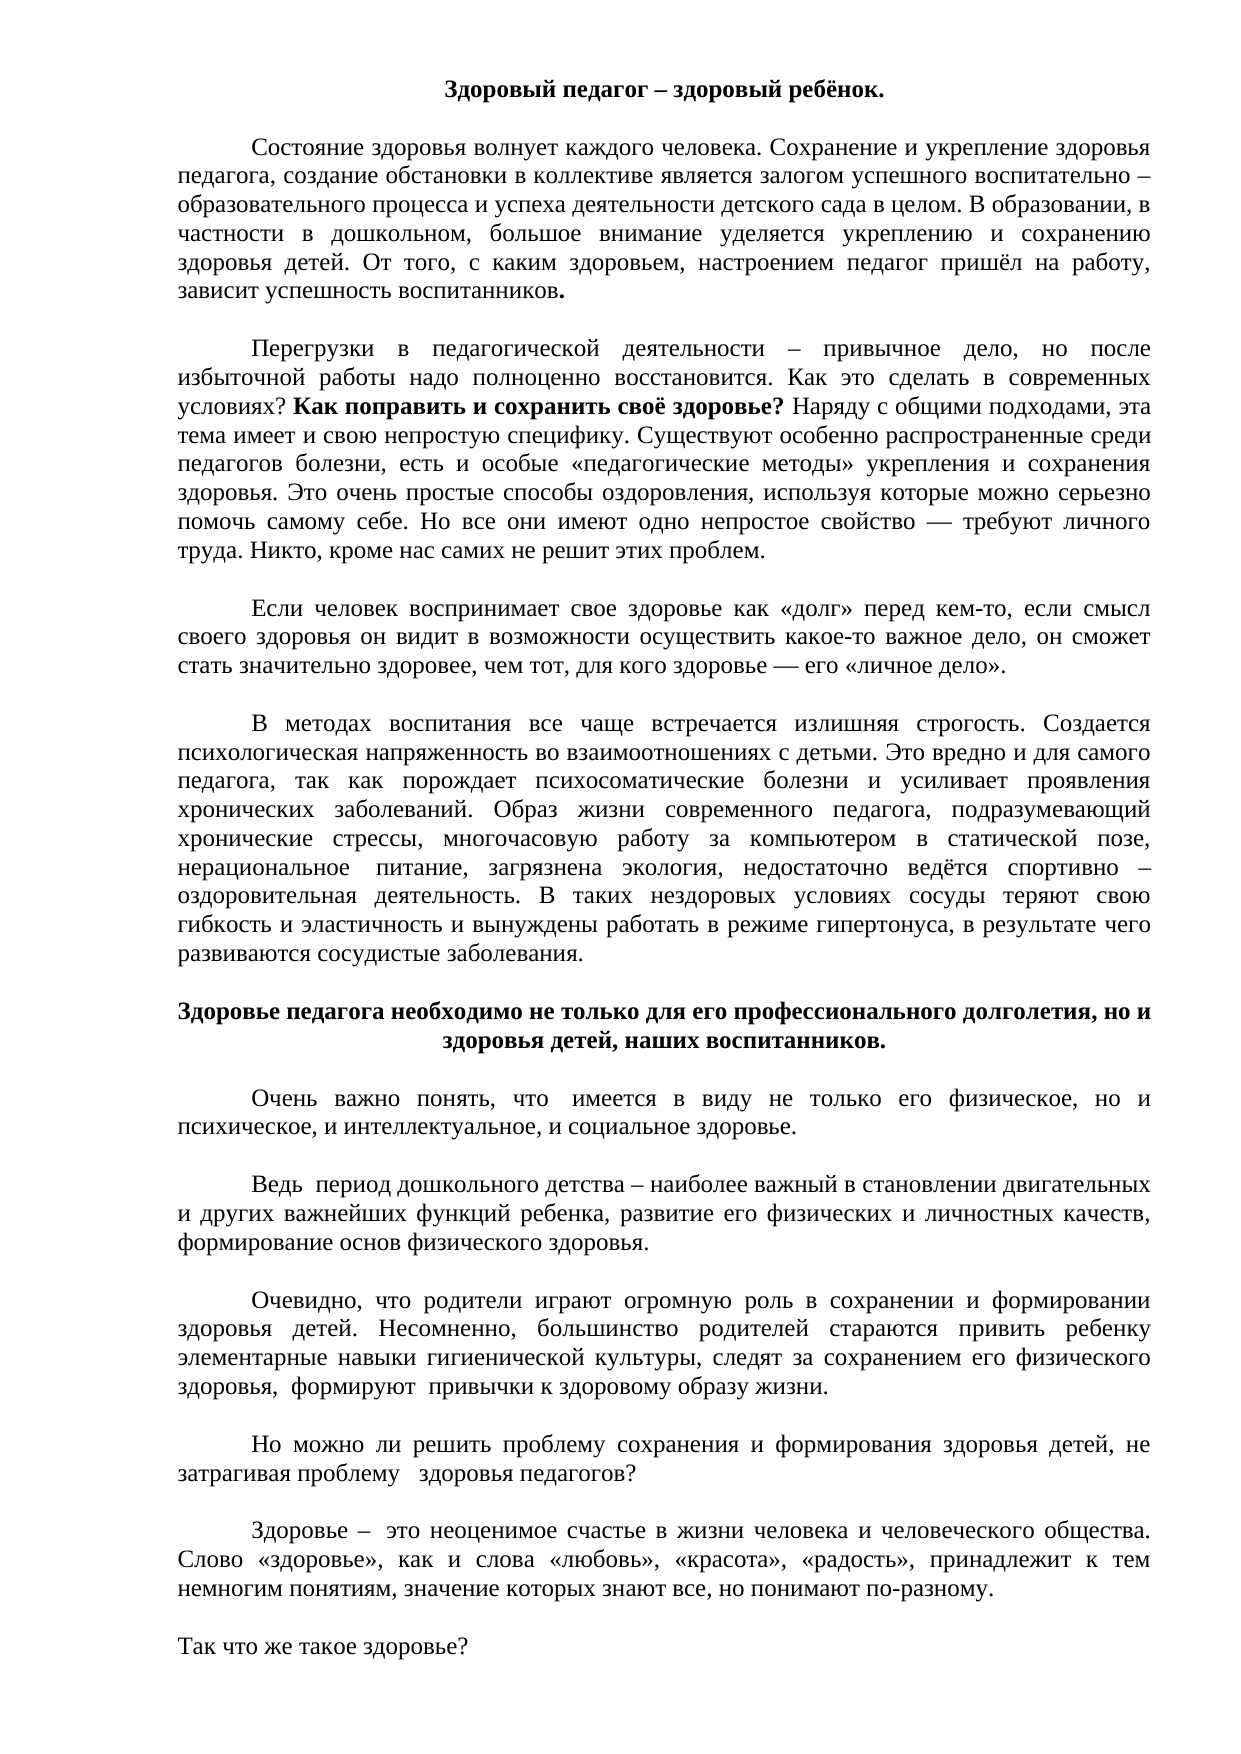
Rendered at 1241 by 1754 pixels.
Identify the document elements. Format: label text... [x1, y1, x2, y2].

text В методах воспитания все чаще встречается излишняя строгость. Создается психологическая напряженность во взаимоотношениях с детьми. Это вредно и для самого педагога, так как порождает психосоматические болезни и усиливает проявления хронических заболеваний. Образ жизни современного педагога, подразумевающий хронические стрессы, многочасовую работу за компьютером в статической позе, нерациональное питание, загрязнена экология, недостаточно ведётся спортивно – оздоровительная деятельность. В таких нездоровых условиях сосуды теряют свою гибкость и эластичность и вынуждены работать в режиме гипертонуса, в результате чего развиваются сосудистые заболевания. [177, 708, 1152, 967]
text Здоровье педагога необходимо не только для его профессионального долголетия, но и здоровья детей, наших воспитанников. [177, 996, 1152, 1053]
text Здоровье – это неоценимое счастье в жизни человека и человеческого общества. Слово «здоровье», как и слова «любовь», «красота», «радость», принадлежит к тем немногим понятиям, значение которых знают все, но понимают по-разному. [177, 1516, 1152, 1602]
text Но можно ли решить проблему сохранения и формирования здоровья детей, не затрагивая проблему здоровья педагогов? [177, 1429, 1152, 1486]
text Очень важно понять, что имеется в виду не только его физическое, но и психическое, и интеллектуальное, и социальное здоровье. [177, 1083, 1152, 1140]
text Ведь период дошкольного детства – наиболее важный в становлении двигательных и других важнейших функций ребенка, развитие его физических и личностных качеств, формирование основ физического здоровья. [177, 1169, 1152, 1256]
text Перегрузки в педагогической деятельности – привычное дело, но после избыточной работы надо полноценно восстановится. Как это сделать в современных условиях? Как поправить и сохранить своё здоровье? Наряду с общими подходами, эта тема имеет и свою непростую специфику. Существуют особенно распространенные среди педагогов болезни, есть и особые «педагогические методы» укрепления и сохранения здоровья. Это очень простые способы оздоровления, используя которые можно серьезно помочь самому себе. Но все они имеют одно непростое свойство — требуют личного труда. Никто, кроме нас самих не решит этих проблем. [177, 333, 1152, 563]
text Если человек воспринимает свое здоровье как «долг» перед кем-то, если смысл своего здоровья он видит в возможности осуществить какое-то важное дело, он сможет стать значительно здоровее, чем тот, для кого здоровье — его «личное дело». [177, 593, 1152, 679]
text Здоровый педагог – здоровый ребёнок. [177, 74, 1152, 103]
text Состояние здоровья волнует каждого человека. Сохранение и укрепление здоровья педагога, создание обстановки в коллективе является залогом успешного воспитательно – образовательного процесса и успеха деятельности детского сада в целом. В образовании, в частности в дошкольном, большое внимание уделяется укреплению и сохранению здоровья детей. От того, с каким здоровьем, настроением педагог пришёл на работу, зависит успешность воспитанников. [177, 132, 1152, 304]
text Очевидно, что родители играют огромную роль в сохранении и формировании здоровья детей. Несомненно, большинство родителей стараются привить ребенку элементарные навыки гигиенической культуры, следят за сохранением его физического здоровья, формируют привычки к здоровому образу жизни. [177, 1285, 1152, 1400]
text Так что же такое здоровье? [177, 1631, 1152, 1660]
